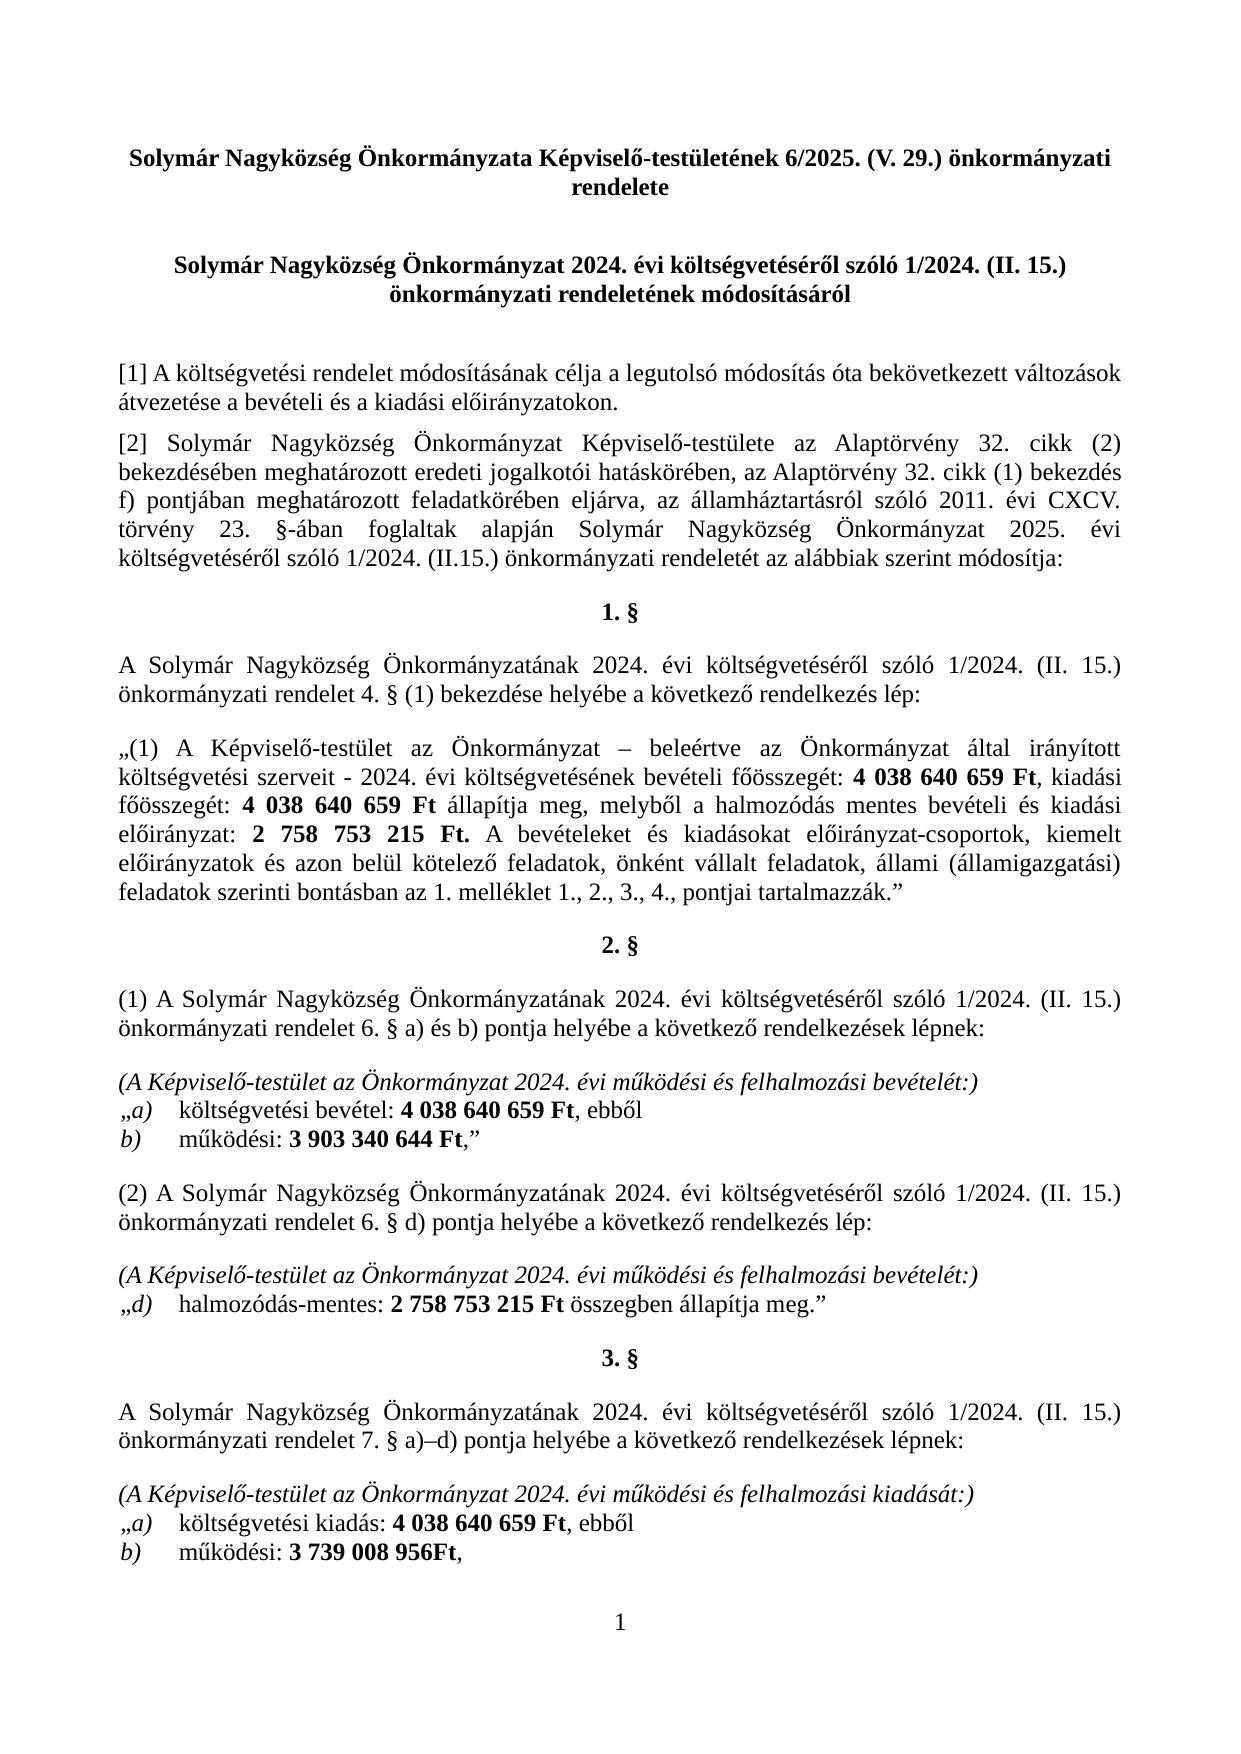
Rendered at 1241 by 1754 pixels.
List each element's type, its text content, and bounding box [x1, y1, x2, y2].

text [1] A költségvetési rendelet módosításának célja a legutolsó módosítás óta bekövetkezett változások átvezetése a bevételi és a kiadási előirányzatokon. [118, 358, 1122, 416]
text (A Képviselő-testület az Önkormányzat 2024. évi működési és felhalmozási bevételét:) [118, 1261, 1122, 1289]
text b) működési: 3 739 008 956Ft, [120, 1537, 1122, 1566]
text (1) A Solymár Nagyközség Önkormányzatának 2024. évi költségvetéséről szóló 1/2024. (II. 15.) önkormányzati rendelet 6. § a) és b) pontja helyébe a következő rendelkezések lépnek: [118, 984, 1122, 1042]
text „a) költségvetési bevétel: 4 038 640 659 Ft, ebből [120, 1096, 1122, 1124]
text (A Képviselő-testület az Önkormányzat 2024. évi működési és felhalmozási kiadását:) [118, 1479, 1122, 1508]
text (2) A Solymár Nagyközség Önkormányzatának 2024. évi költségvetéséről szóló 1/2024. (II. 15.) önkormányzati rendelet 6. § d) pontja helyébe a következő rendelkezés lép: [118, 1178, 1122, 1236]
text A Solymár Nagyközség Önkormányzatának 2024. évi költségvetéséről szóló 1/2024. (II. 15.) önkormányzati rendelet 4. § (1) bekezdése helyébe a következő rendelkezés lép: [118, 651, 1122, 708]
text 2. § [118, 931, 1122, 959]
text (A Képviselő-testület az Önkormányzat 2024. évi működési és felhalmozási bevételét:) [118, 1067, 1122, 1096]
text [2] Solymár Nagyközség Önkormányzat Képviselő-testülete az Alaptörvény 32. cikk (2) bekezdésében meghatározott eredeti jogalkotói hatáskörében, az Alaptörvény 32. cikk (1) bekezdés f) pontjában meghatározott feladatkörében eljárva, az államháztartásról szóló 2011. évi CXCV. törvény 23. §-ában foglaltak alapján Solymár Nagyközség Önkormányzat 2025. évi költségvetéséről szóló 1/2024. (II.15.) önkormányzati rendeletét az alábbiak szerint módosítja: [118, 428, 1122, 572]
text „d) halmozódás-mentes: 2 758 753 215 Ft összegben állapítja meg.” [120, 1289, 1122, 1318]
text „(1) A Képviselő-testület az Önkormányzat – beleértve az Önkormányzat által irányított költségvetési szerveit - 2024. évi költségvetésének bevételi főösszegét: 4 038 640 659 Ft, kiadási főösszegét: 4 038 640 659 Ft állapítja meg, melyből a halmozódás mentes bevételi és kiadási előirányzat: 2 758 753 215 Ft. A bevételeket és kiadásokat előirányzat-csoportok, kiemelt előirányzatok és azon belül kötelező feladatok, önként vállalt feladatok, állami (államigazgatási) feladatok szerinti bontásban az 1. melléklet 1., 2., 3., 4., pontjai tartalmazzák.” [118, 733, 1122, 906]
text b) működési: 3 903 340 644 Ft,” [120, 1124, 1122, 1153]
text 1. § [118, 597, 1122, 626]
text 3. § [118, 1343, 1122, 1372]
text „a) költségvetési kiadás: 4 038 640 659 Ft, ebből [120, 1508, 1122, 1537]
text Solymár Nagyközség Önkormányzata Képviselő-testületének 6/2025. (V. 29.) önkormányzati rendelete [118, 143, 1122, 201]
text Solymár Nagyközség Önkormányzat 2024. évi költségvetéséről szóló 1/2024. (II. 15.) önkormányzati rendeletének módosításáról [118, 251, 1122, 308]
text A Solymár Nagyközség Önkormányzatának 2024. évi költségvetéséről szóló 1/2024. (II. 15.) önkormányzati rendelet 7. § a)–d) pontja helyébe a következő rendelkezések lépnek: [118, 1397, 1122, 1454]
